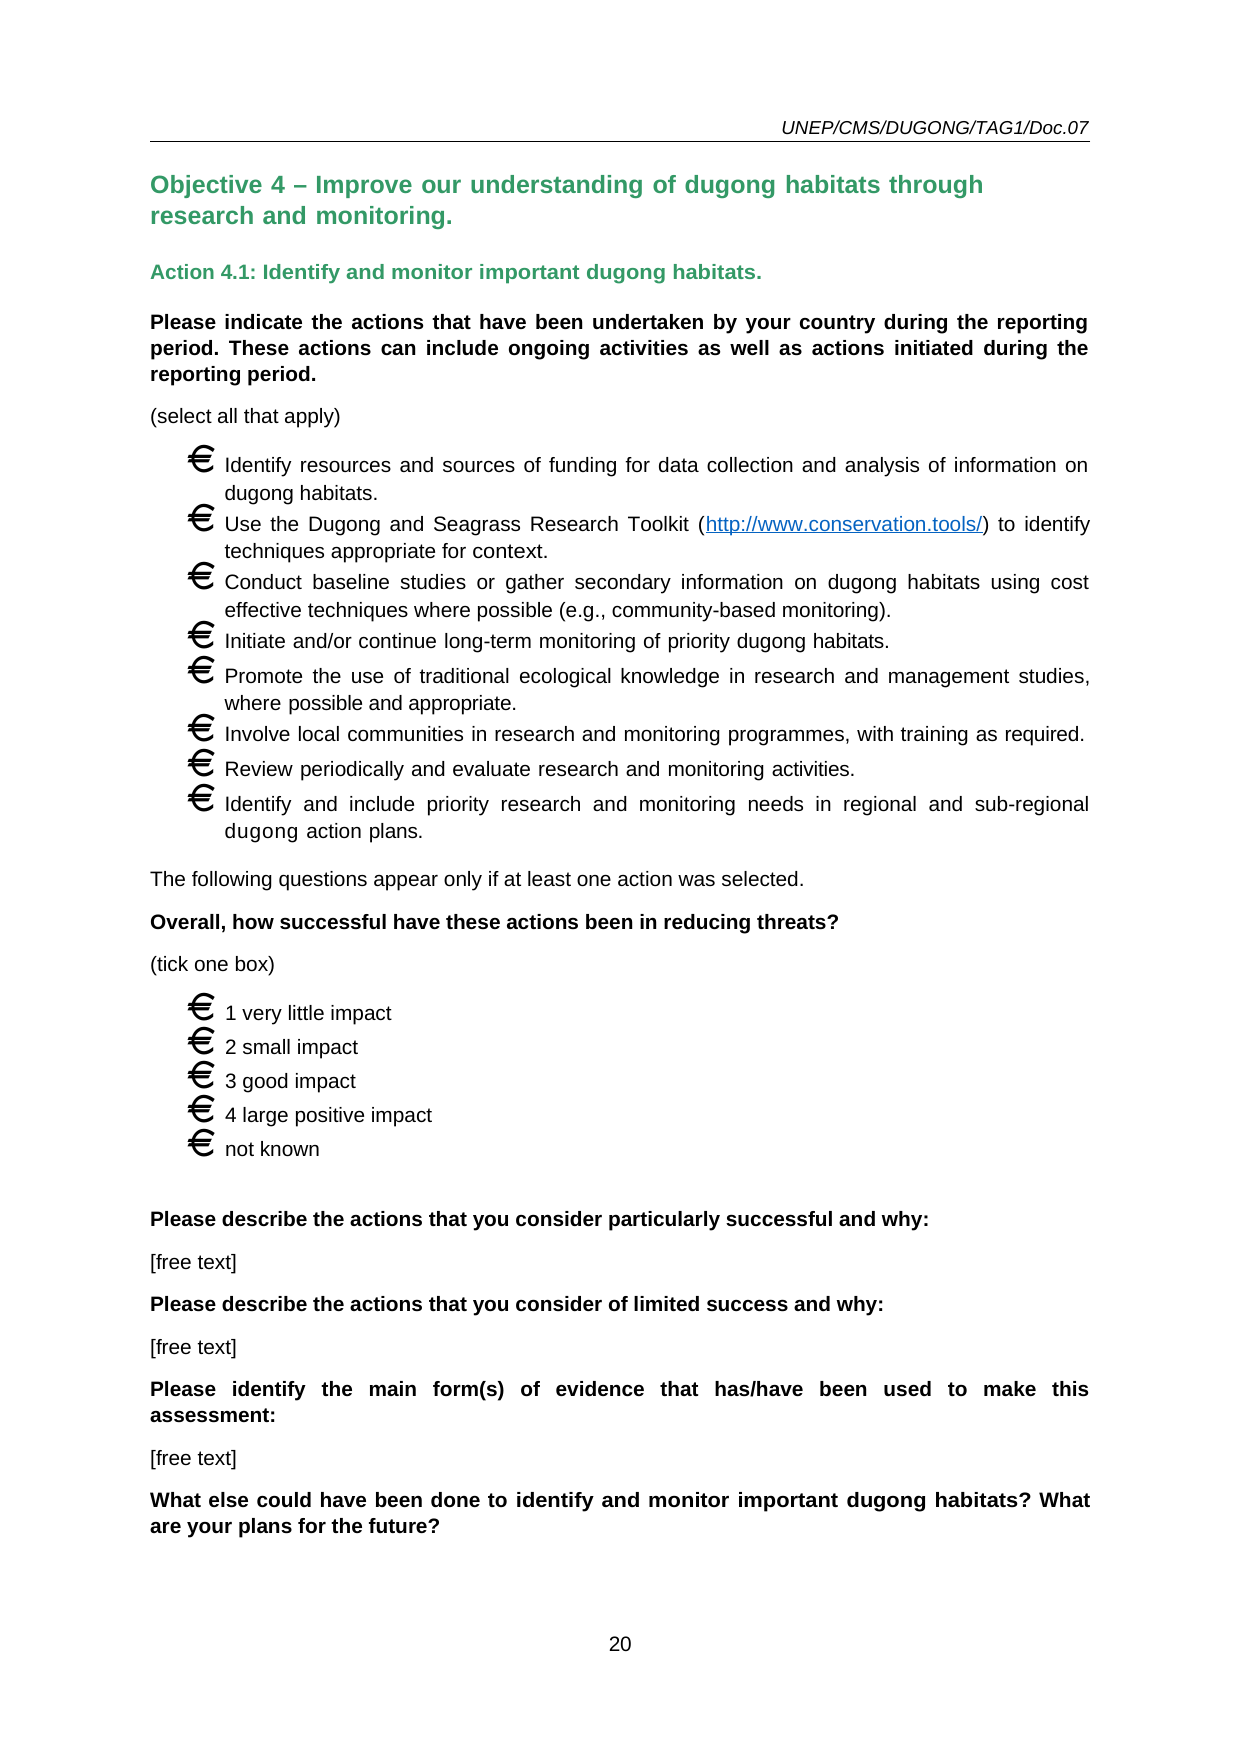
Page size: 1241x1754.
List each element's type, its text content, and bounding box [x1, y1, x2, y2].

text Please identify the main form(s) of evidence that has/have been used to make this assessment: [150, 1377, 1090, 1427]
text Please indicate the actions that have been undertaken by your country during the reporting period. These actions can include ongoing activities as well as actions initiated during the reporting period. [150, 310, 1090, 385]
text (tick one box) [150, 952, 1090, 976]
list Initiate and/or continue long-term monitoring of priority dugong habitats. [187, 622, 1090, 656]
list 4 large positive impact [187, 1097, 1090, 1131]
text Please describe the actions that you consider particularly successful and why: [150, 1207, 1090, 1231]
list 2 small impact [187, 1028, 1090, 1063]
subtitle Action 4.1: Identify and monitor important dugong habitats. [150, 260, 1090, 284]
text [free text] [150, 1250, 1090, 1274]
text [free text] [150, 1446, 1090, 1469]
list Conduct baseline studies or gather secondary information on dugong habitats using cost effective techniques where possible (e.g., community-based monitoring). [187, 564, 1090, 622]
text Please describe the actions that you consider of limited success and why: [150, 1292, 1090, 1316]
text What else could have been done to identify and monitor important dugong habitats? What are your plans for the future? [150, 1488, 1090, 1538]
subtitle Objective 4 – Improve our understanding of dugong habitats through research and monitoring. [150, 170, 1090, 229]
list not known [187, 1131, 1090, 1165]
text (select all that apply) [150, 404, 1090, 428]
list Involve local communities in research and monitoring programmes, with training as required. [187, 716, 1090, 750]
list Identify and include priority research and monitoring needs in regional and sub-regional dugong action plans. [187, 785, 1090, 843]
list Use the Dugong and Seagrass Research Toolkit (http://www.conservation.tools/) to identify techniques appropriate for context. [187, 505, 1090, 563]
list 3 good impact [187, 1063, 1090, 1097]
list Promote the use of traditional ecological knowledge in research and management studies, where possible and appropriate. [187, 657, 1090, 715]
text The following questions appear only if at least one action was selected. [150, 867, 1090, 891]
list Identify resources and sources of funding for data collection and analysis of information on dugong habitats. [187, 446, 1090, 504]
text [free text] [150, 1335, 1090, 1359]
list 1 very little impact [187, 994, 1090, 1028]
list Review periodically and evaluate research and monitoring activities. [187, 750, 1090, 784]
text Overall, how successful have these actions been in reducing threats? [150, 909, 1090, 933]
